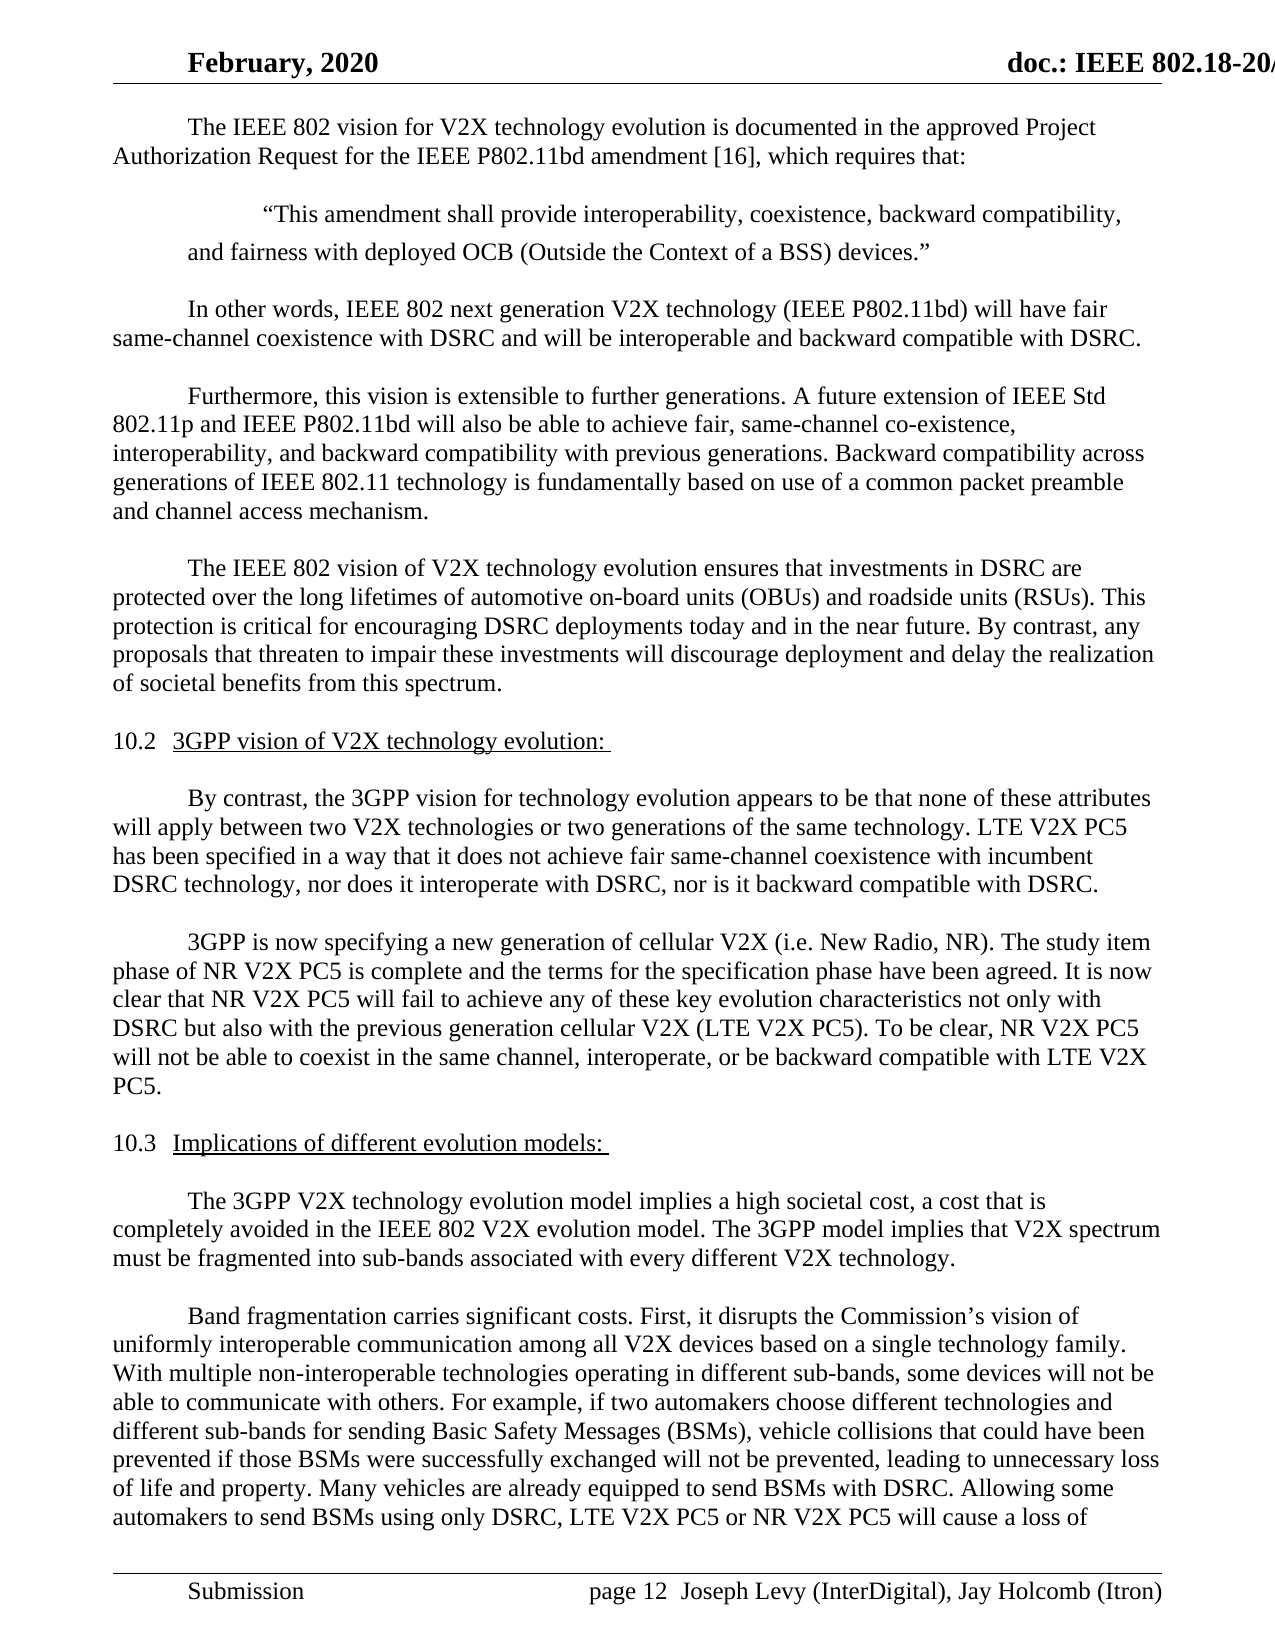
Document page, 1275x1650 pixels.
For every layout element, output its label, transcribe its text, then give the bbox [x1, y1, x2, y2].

text The IEEE 802 vision of V2X technology evolution ensures that investments in DSRC are protected over the long lifetimes of automotive on-board units (OBUs) and roadside units (RSUs). This protection is critical for encouraging DSRC deployments today and in the near future. By contrast, any proposals that threaten to impair these investments will discourage deployment and delay the realization of societal benefits from this spectrum. [112, 553, 1162, 697]
text “This amendment shall provide interoperability, coexistence, backward compatibility, and fairness with deployed OCB (Outside the Context of a BSS) devices.” [187, 199, 1162, 266]
text In other words, IEEE next generation V2X technology () will have fair same-channel coexistence with DSRC and will be interoperable and backward compatible with DSRC. [112, 294, 1162, 352]
text 3GPP is now specifying a new generation of cellular V2X (i.e. New Radio, NR). The study item phase of NR V2X PC5 is complete and the terms for the specification phase have been agreed. It is now clear that NR V2X PC5 will fail to achieve any of these key evolution characteristics not only with DSRC but also with the previous generation cellular V2X (LTE V2X PC5). To be clear, NR V2X PC5 will not be able to coexist in the same channel, interoperate, or be backward compatible with LTE V2X PC5. [112, 927, 1162, 1099]
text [112, 1301, 1162, 1531]
subtitle Implications of different evolution models: [112, 1128, 1162, 1157]
text Furthermore, this vision is extensible to further generations. A future extension of IEEE Std 802.11p and IEEE P802.11bd will also be able to achieve fair, same-channel co-existence, interoperability, and backward compatibility with previous generations. Backward compatibility across generations of IEEE 802.11 technology is fundamentally based on use of a common packet preamble and channel access mechanism. [112, 381, 1162, 524]
text By contrast, the 3GPP vision for technology evolution appears to be that none of these attributes will apply between two V2X technologies or two generations of the same technology. LTE V2X PC5 has been specified in a way that it does not achieve fair same-channel coexistence with incumbent DSRC technology, nor does it interoperate with DSRC, nor is it backward compatible with DSRC. [112, 783, 1162, 898]
subtitle 3GPP vision of V2X technology evolution: [112, 726, 1162, 754]
text The 3GPP V2X technology evolution model implies a high societal cost, a cost that is completely avoided in the IEEE 802 V2X evolution model. The 3GPP model implies that V2X spectrum must be fragmented into sub-bands associated with every different V2X technology. [112, 1186, 1162, 1272]
text The IEEE 802 vision for V2X technology evolution is documented in the approved Project Authorization Request for the IEEE amendment, which requires that: [112, 112, 1162, 170]
